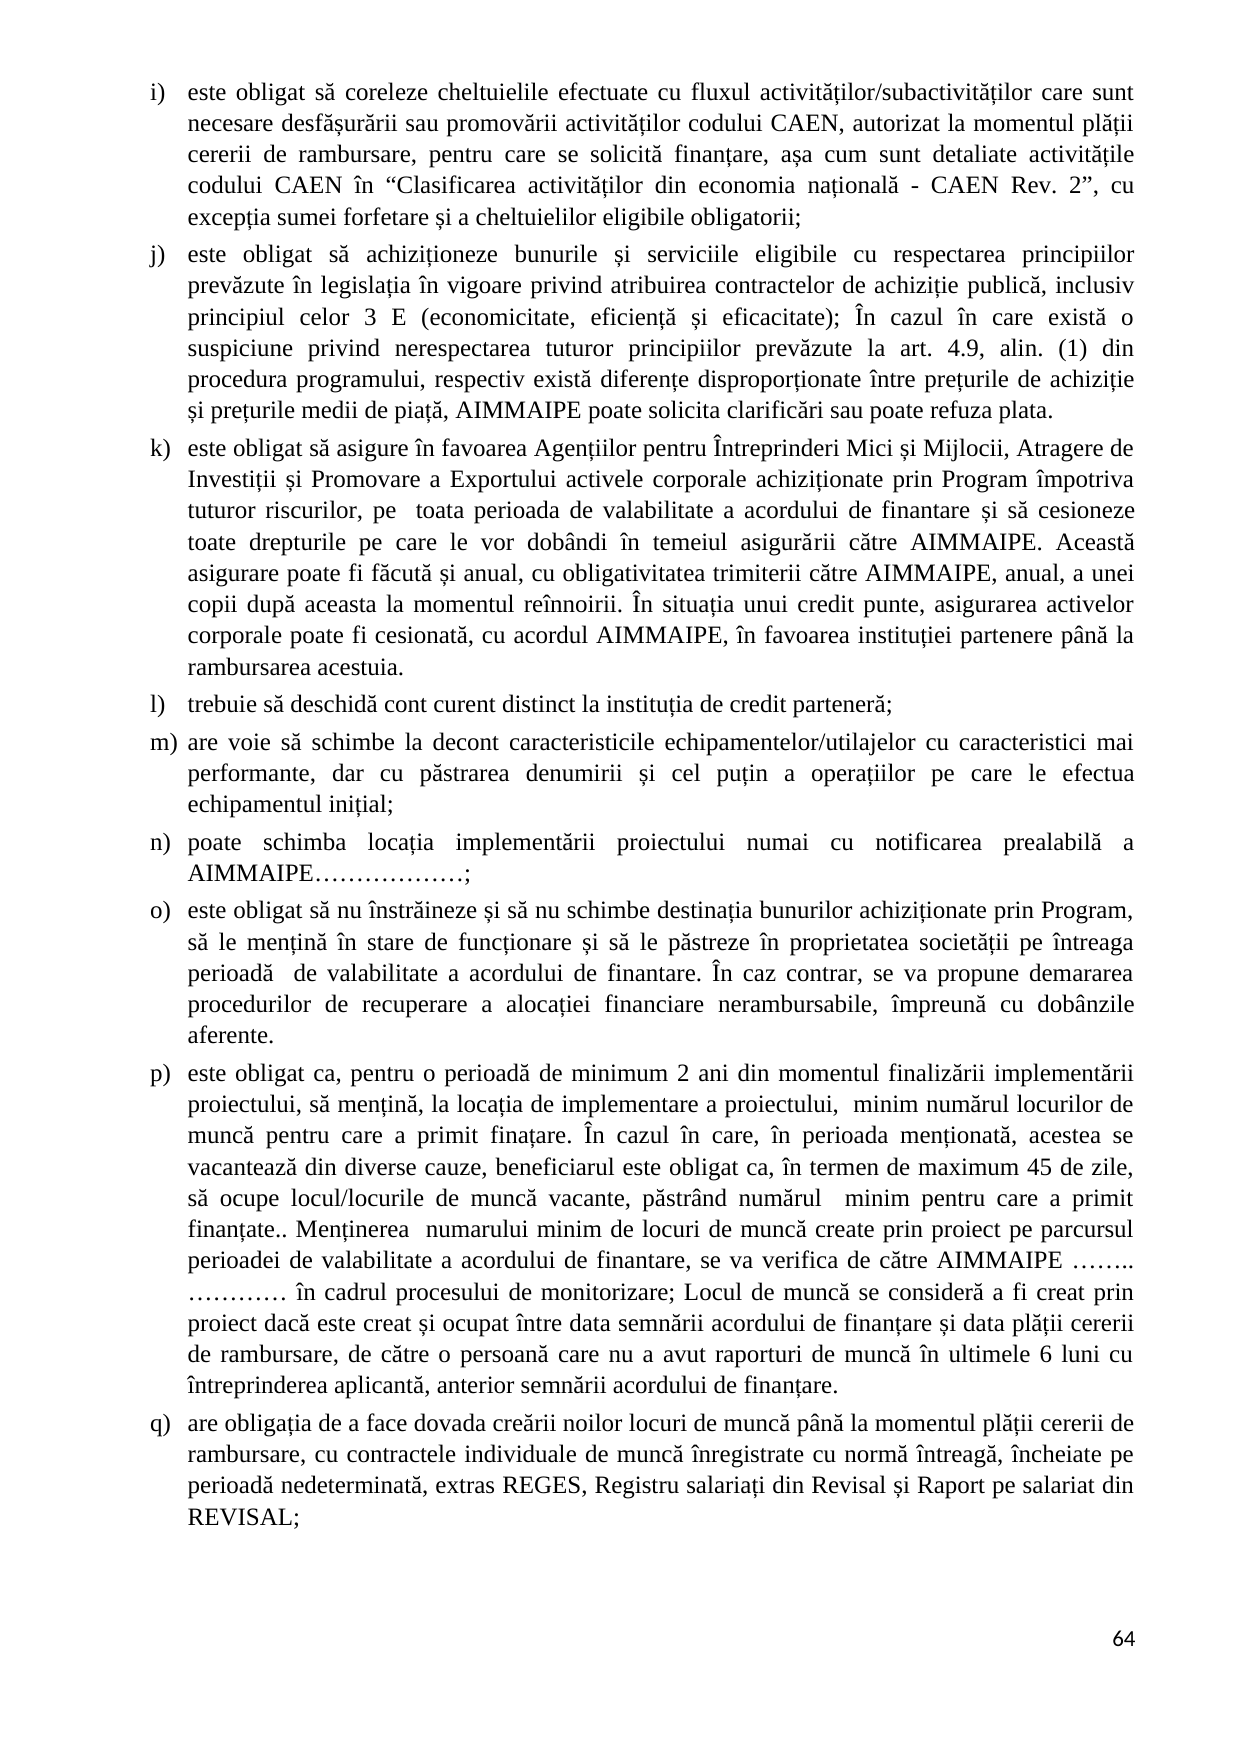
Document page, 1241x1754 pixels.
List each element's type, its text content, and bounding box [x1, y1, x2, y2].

list are obligația de a face dovada creării noilor locuri de muncă până la momentul plății cererii de rambursare, cu contractele individuale de muncă înregistrate cu normă întreagă, încheiate pe perioadă nedeterminată, extras REGES, Registru salariați din Revisal și Raport pe salariat din REVISAL; [150, 1406, 1135, 1531]
list este obligat să achiziționeze bunurile și serviciile eligibile cu respectarea principiilor prevăzute în legislația în vigoare privind atribuirea contractelor de achiziție publică, inclusiv principiul celor 3 E (economicitate, eficiență și eficacitate); În cazul în care există o suspiciune privind nerespectarea tuturor principiilor prevăzute la art. 4.9, alin. (1) din procedura programului, respectiv există diferențe disproporționate între prețurile de achiziție și prețurile medii de piață, AIMMAIPE poate solicita clarificări sau poate refuza plata. [150, 237, 1135, 425]
list este obligat ca, pentru o perioadă de minimum 2 ani din momentul finalizării implementării proiectului, să mențină, la locația de implementare a proiectului, minim numărul locurilor de muncă pentru care a primit finațare. În cazul în care, în perioada menționată, acestea se vacantează din diverse cauze, beneficiarul este obligat ca, în termen de maximum 45 de zile, să ocupe locul/locurile de muncă vacante, păstrând numărul minim pentru care a primit finanțate.. Menținerea numarului minim de locuri de muncă create prin proiect pe parcursul perioadei de valabilitate a acordului de finantare, se va verifica de către AIMMAIPE …….. ………… în cadrul procesului de monitorizare; Locul de muncă se consideră a fi creat prin proiect dacă este creat și ocupat între data semnării acordului de finanțare și data plății cererii de rambursare, de către o persoană care nu a avut raporturi de muncă în ultimele 6 luni cu întreprinderea aplicantă, anterior semnării acordului de finanțare. [150, 1056, 1135, 1400]
list trebuie să deschidă cont curent distinct la instituția de credit parteneră; [150, 687, 1135, 719]
list este obligat să asigure în favoarea Agențiilor pentru Întreprinderi Mici și Mijlocii, Atragere de Investiții și Promovare a Exportului activele corporale achiziționate prin Program împotriva tuturor riscurilor, pe toata perioada de valabilitate a acordului de finantare și să cesioneze toate drepturile pe care le vor dobândi în temeiul asigurării către AIMMAIPE. Această asigurare poate fi făcută și anual, cu obligativitatea trimiterii către AIMMAIPE, anual, a unei copii după aceasta la momentul reînnoirii. În situația unui credit punte, asigurarea activelor corporale poate fi cesionată, cu acordul AIMMAIPE, în favoarea instituției partenere până la rambursarea acestuia. [150, 431, 1135, 681]
list este obligat să nu înstrăineze și să nu schimbe destinația bunurilor achiziționate prin Program, să le mențină în stare de funcționare și să le păstreze în proprietatea societății pe întreaga perioadă de valabilitate a acordului de finantare. În caz contrar, se va propune demararea procedurilor de recuperare a alocației financiare nerambursabile, împreună cu dobânzile aferente. [150, 894, 1135, 1050]
list poate schimba locația implementării proiectului numai cu notificarea prealabilă a AIMMAIPE………………; [150, 825, 1135, 887]
list este obligat să coreleze cheltuielile efectuate cu fluxul activităților/subactivităților care sunt necesare desfășurării sau promovării activităților codului CAEN, autorizat la momentul plății cererii de rambursare, pentru care se solicită finanțare, așa cum sunt detaliate activitățile codului CAEN în “Clasificarea activităților din economia națională - CAEN Rev. 2”, cu excepția sumei forfetare și a cheltuielilor eligibile obligatorii; [150, 75, 1135, 231]
list are voie să schimbe la decont caracteristicile echipamentelor/utilajelor cu caracteristici mai performante, dar cu păstrarea denumirii și cel puțin a operațiilor pe care le efectua echipamentul inițial; [150, 725, 1135, 819]
